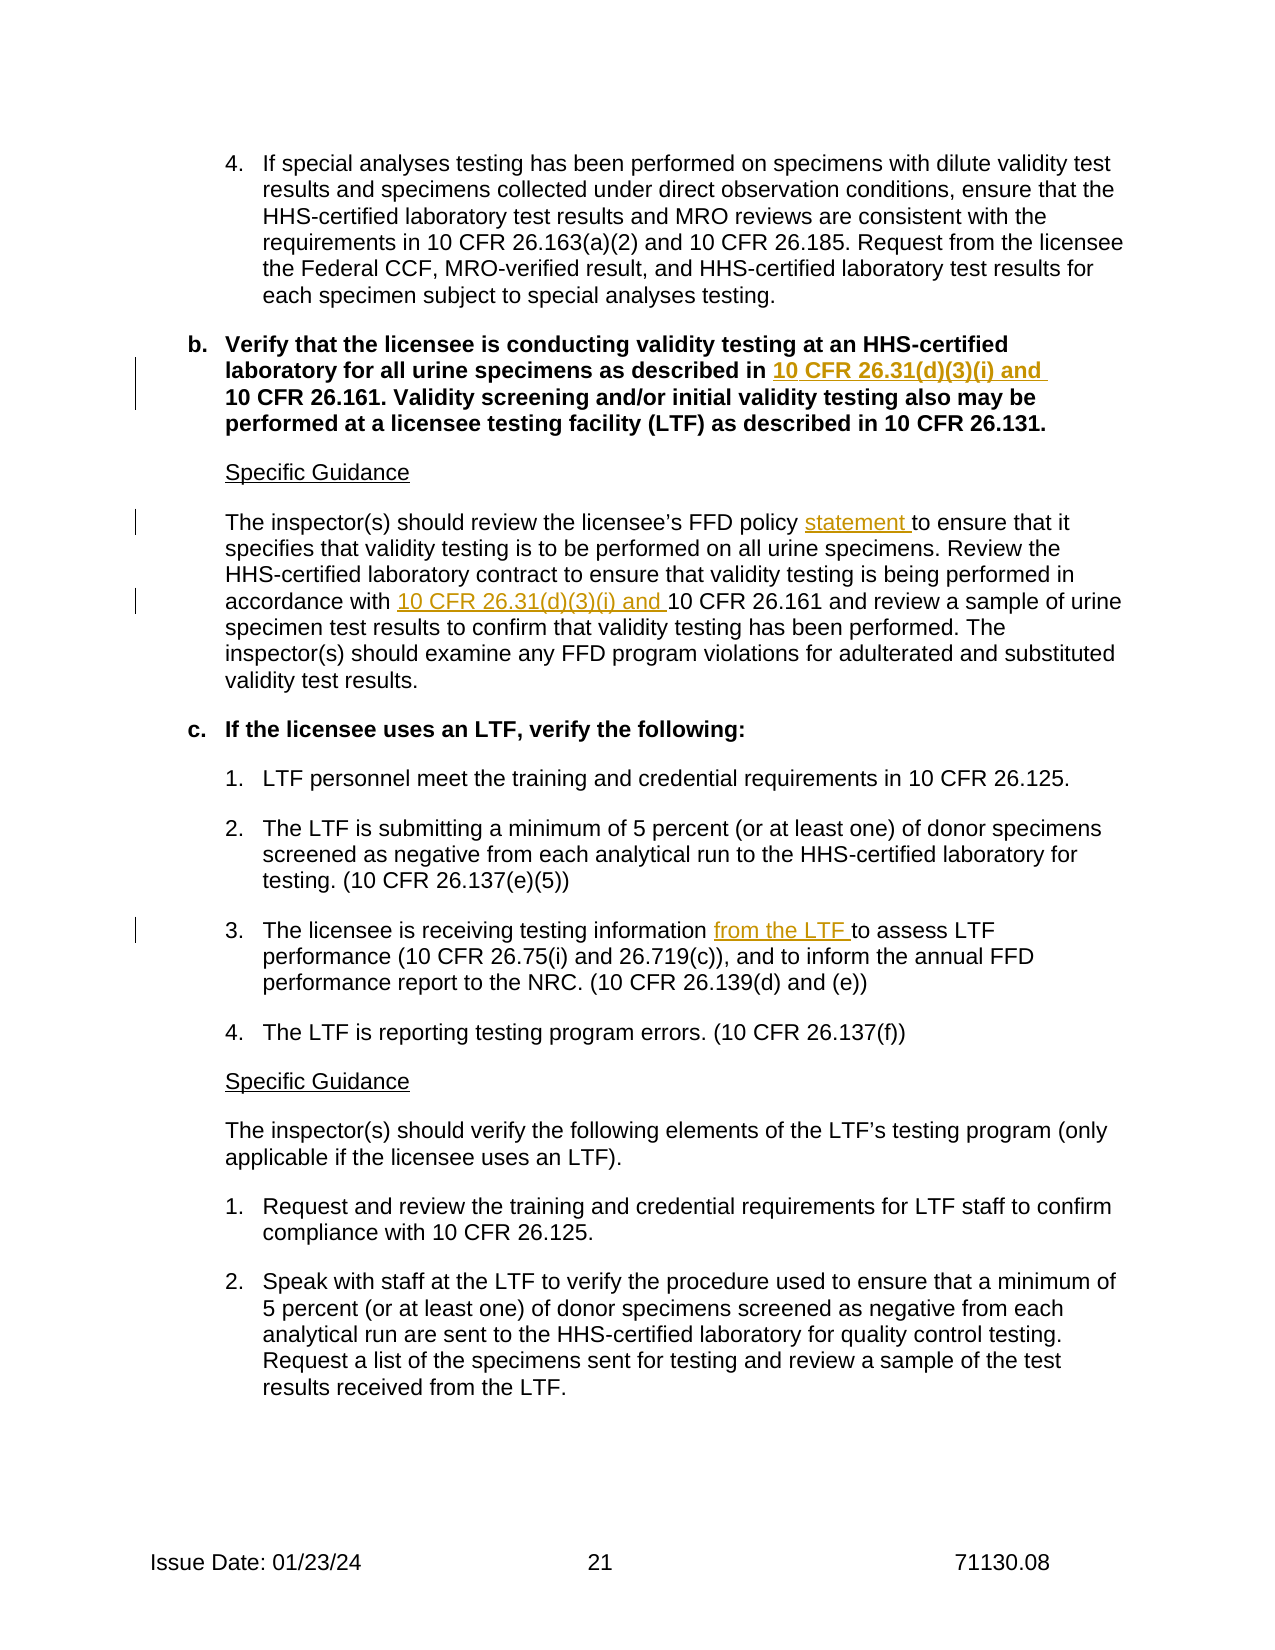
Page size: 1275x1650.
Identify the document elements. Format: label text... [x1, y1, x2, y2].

text The inspector(s) should verify the following elements of the LTF’s testing program (only applicable if the licensee uses an LTF). [225, 1117, 1125, 1170]
list Request and review the training and credential requirements for LTF staff to confirm compliance with 10 CFR 26.125. [225, 1193, 1125, 1245]
text Specific Guidance [225, 459, 1125, 486]
list If the licensee uses an LTF, verify the following: [187, 716, 1125, 742]
list The licensee is receiving testing information to assess LTF performance (10 CFR 26.75(i) and 26.719(c)), and to inform the annual FFD performance report to the NRC. (10 CFR 26.139(d) and (e)) [225, 917, 1125, 996]
list The LTF is reporting testing program errors. (10 CFR 26.137(f)) [225, 1018, 1125, 1045]
list If special analyses testing has been performed on specimens with dilute validity test results and specimens collected under direct observation conditions, ensure that the HHS-certified laboratory test results and MRO reviews are consistent with the requirements in 10 CFR 26.163(a)(2) and 10 CFR 26.185. Request from the licensee the Federal CCF, MRO-verified result, and HHS-certified laboratory test results for each specimen subject to special analyses testing. [225, 150, 1125, 308]
list Speak with staff at the LTF to verify the procedure used to ensure that a minimum of 5 percent (or at least one) of donor specimens screened as negative from each analytical run are sent to the HHS-certified laboratory for quality control testing. Request a list of the specimens sent for testing and review a sample of the test results received from the LTF. [225, 1268, 1125, 1400]
text The inspector(s) should review the licensee’s FFD policy to ensure that it specifies that validity testing is to be performed on all urine specimens. Review the HHS-certified laboratory contract to ensure that validity testing is being performed in accordance with 10 CFR 26.161 and review a sample of urine specimen test results to confirm that validity testing has been performed. The inspector(s) should examine any FFD program violations for adulterated and substituted validity test results. [225, 509, 1125, 693]
list Verify that the licensee is conducting validity testing at an HHS-certified laboratory for all urine specimens as described in 10 CFR 26.161. Validity screening and/or initial validity testing also may be performed at a licensee testing facility (LTF) as described in 10 CFR 26.131. [187, 331, 1125, 436]
list The LTF is submitting a minimum of 5 percent (or at least one) of donor specimens screened as negative from each analytical run to the HHS-certified laboratory for testing. (10 CFR 26.137(e)(5)) [225, 814, 1125, 894]
text Specific Guidance [225, 1068, 1125, 1094]
list LTF personnel meet the training and credential requirements in 10 CFR 26.125. [225, 765, 1125, 792]
